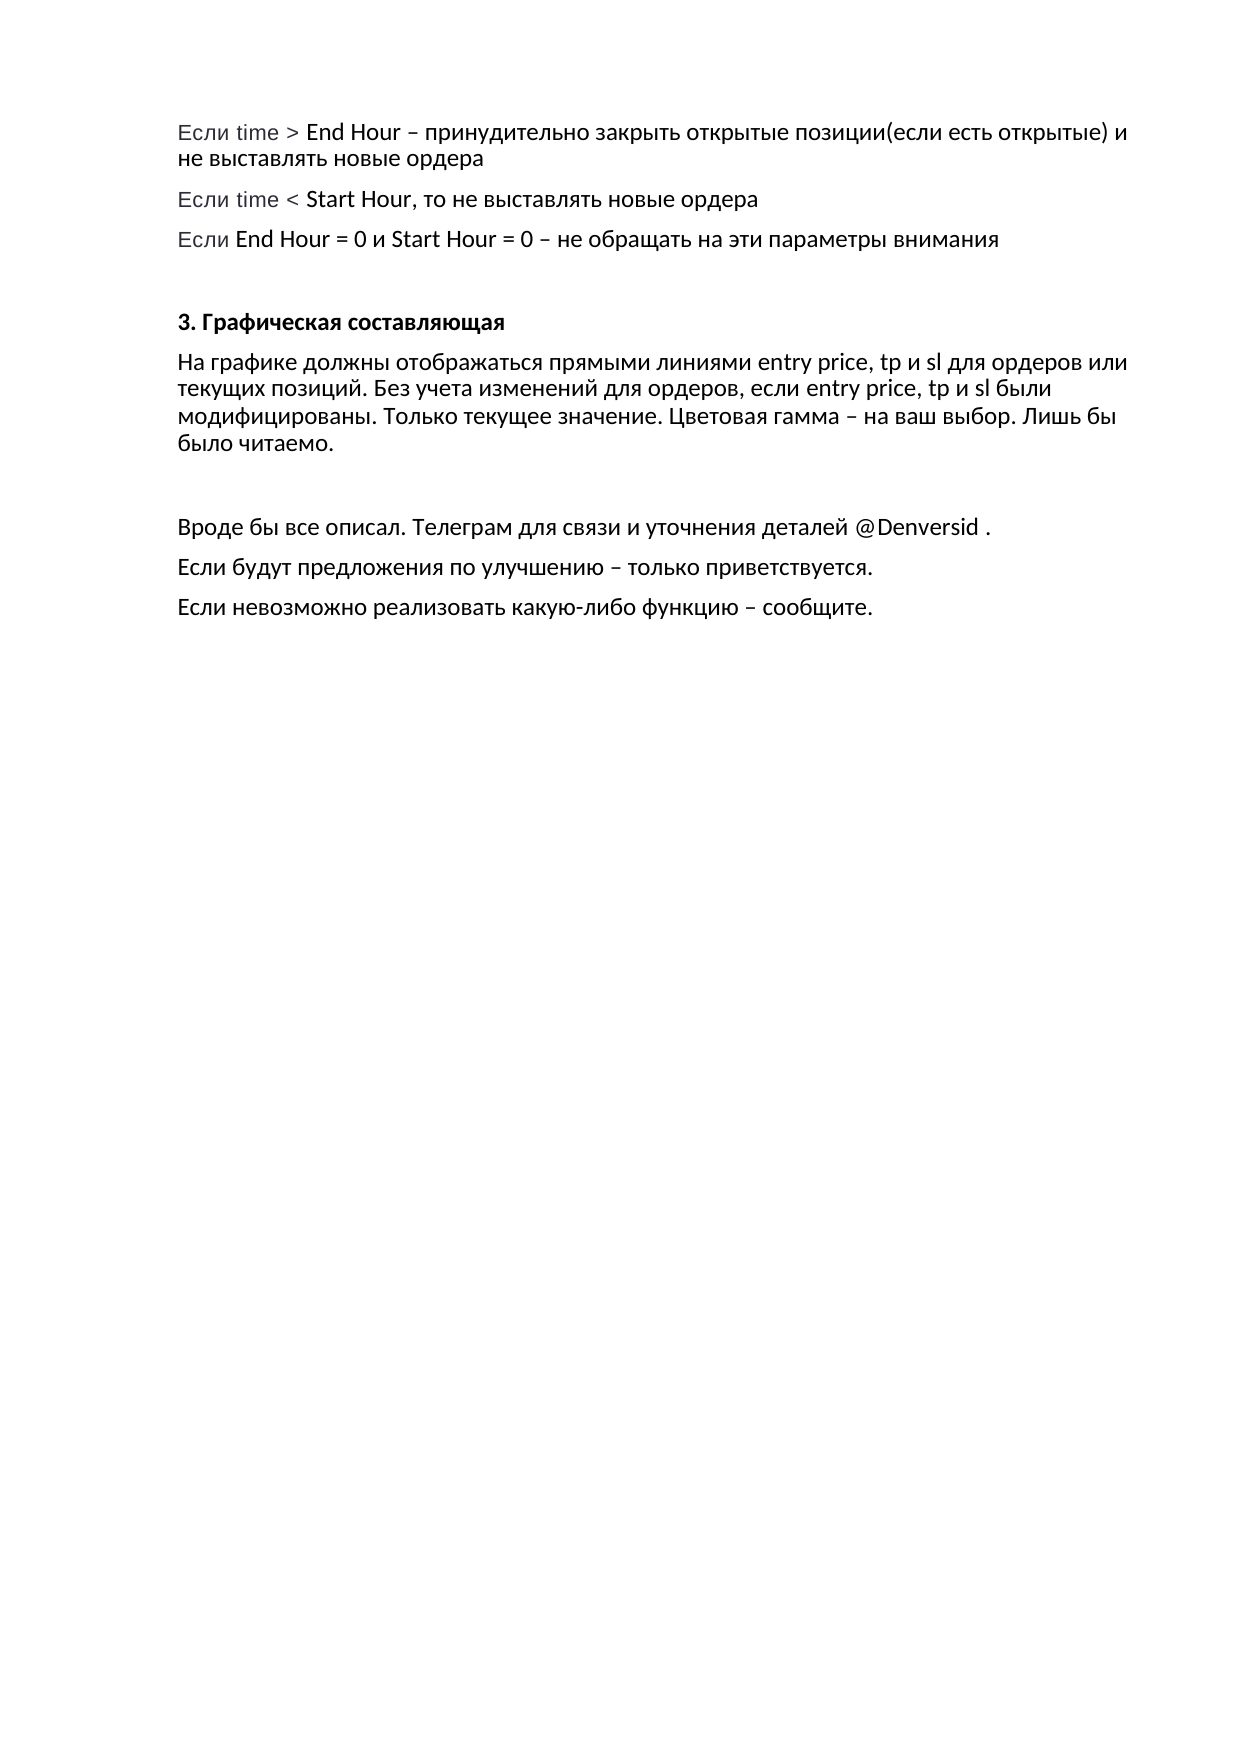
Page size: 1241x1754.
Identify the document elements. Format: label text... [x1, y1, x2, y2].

text Если будут предложения по улучшению – только приветствуется. [177, 553, 1152, 581]
text 3. Графическая составляющая [177, 308, 1152, 336]
text Если time > End Hour – принудительно закрыть открытые позиции(если есть открытые) и не выставлять новые ордера [177, 118, 1152, 173]
text Вроде бы все описал. Телеграм для связи и уточнения деталей @Denversid . [177, 514, 1152, 541]
text Если невозможно реализовать какую-либо функцию – сообщите. [177, 593, 1152, 621]
text Если End Hour = 0 и Start Hour = 0 – не обращать на эти параметры внимания [177, 225, 1152, 253]
text Если time < Start Hour, то не выставлять новые ордера [177, 186, 1152, 213]
text На графике должны отображаться прямыми линиями entry price, tp и sl для ордеров или текущих позиций. Без учета изменений для ордеров, если entry price, tp и sl были модифицированы. Только текущее значение. Цветовая гамма – на ваш выбор. Лишь бы было читаемо. [177, 348, 1152, 458]
